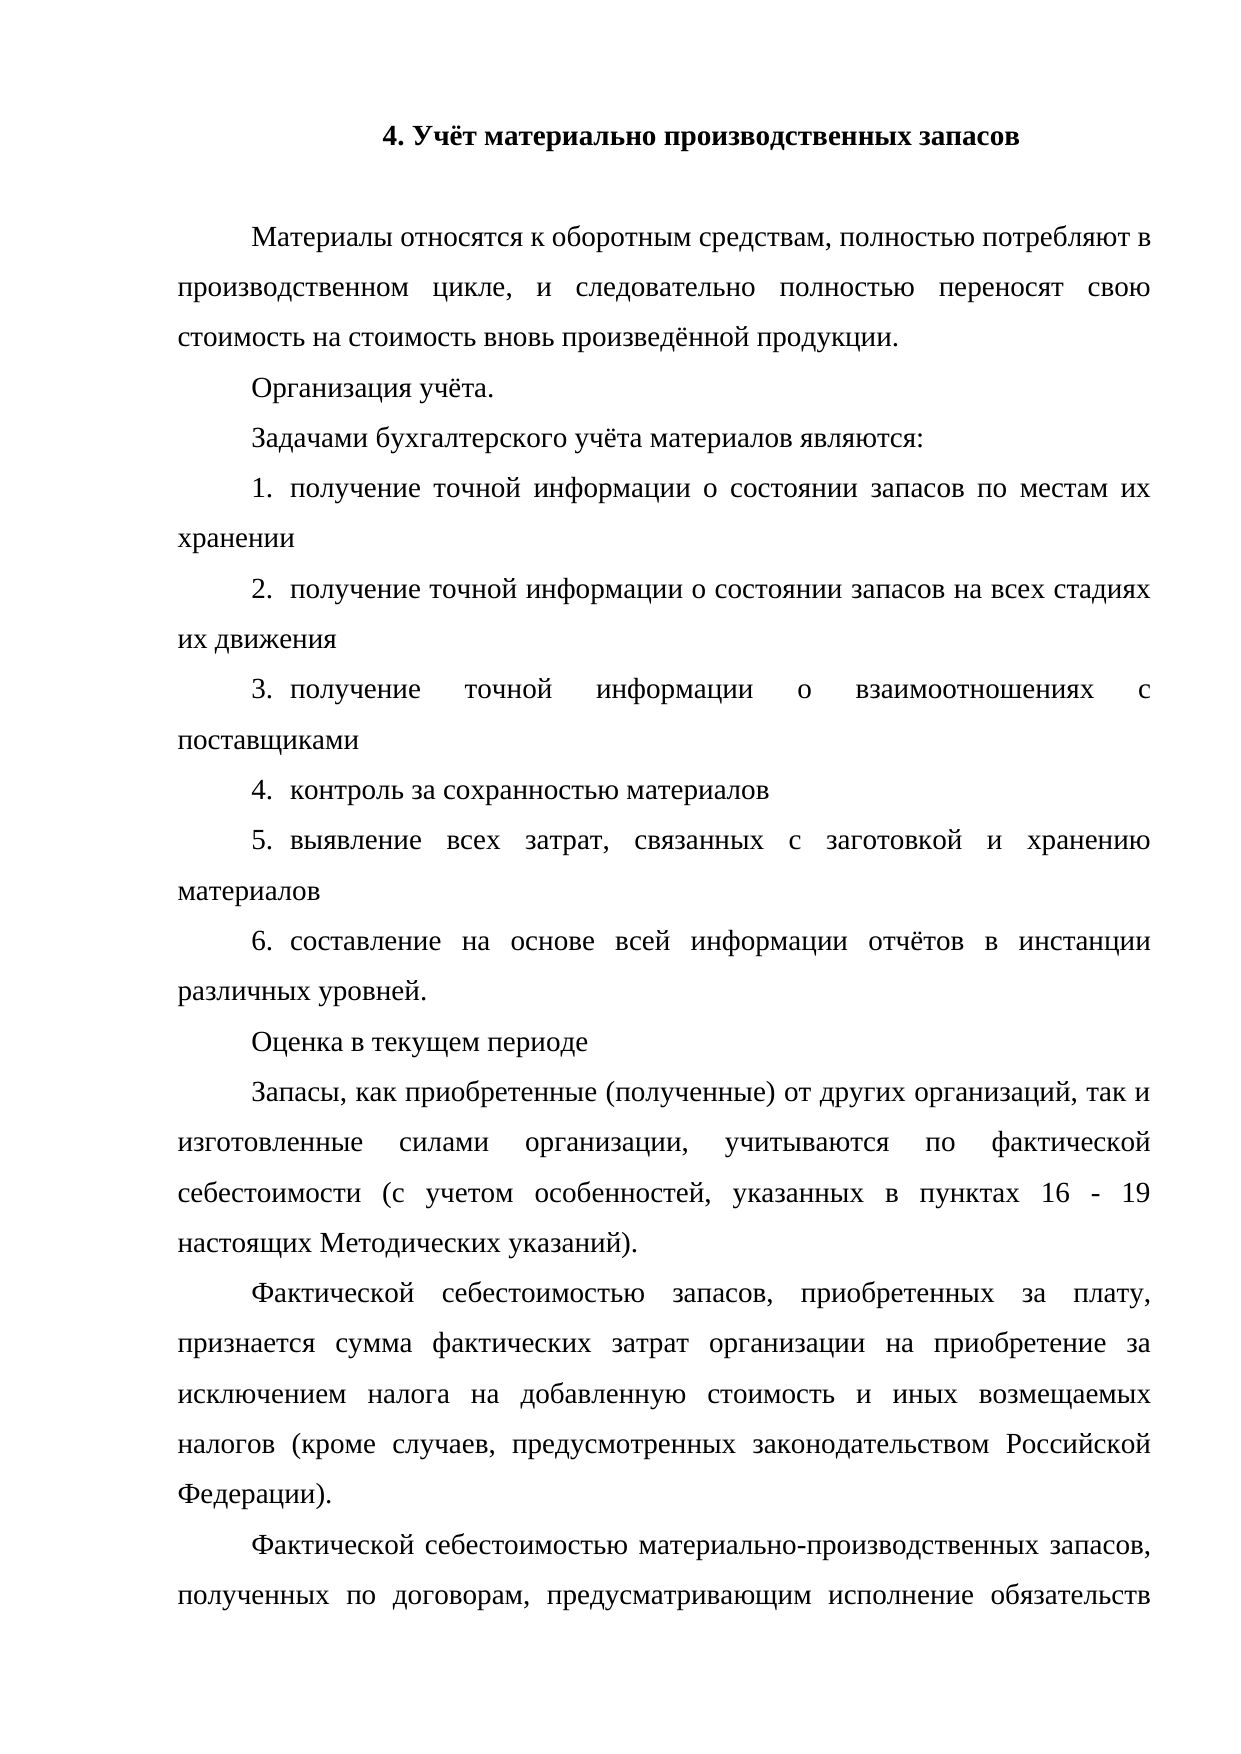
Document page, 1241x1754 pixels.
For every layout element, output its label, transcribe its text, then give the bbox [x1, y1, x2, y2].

list получение точной информации о состоянии запасов на всех стадиях их движения [177, 571, 1152, 655]
list получение точной информации о состоянии запасов по местам их хранении [177, 470, 1152, 554]
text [177, 1527, 1152, 1611]
text Материалы относятся к оборотным средствам, полностью потребляют в производственном цикле, и следовательно полностью переносят свою стоимость на стоимость вновь произведённой продукции. [177, 219, 1152, 353]
text Задачами бухгалтерского учёта материалов являются: [177, 420, 1152, 453]
list контроль за сохранностью материалов [177, 772, 1152, 806]
list получение точной информации о взаимоотношениях с поставщиками [177, 672, 1152, 755]
text 4. Учёт материально производственных запасов [177, 118, 1152, 152]
list составление на основе всей информации отчётов в инстанции различных уровней. [177, 923, 1152, 1007]
text Запасы, как приобретенные (полученные) от других организаций, так и изготовленные силами организации, учитываются по фактической себестоимости (с учетом особенностей, указанных в пунктах 16 - 19 настоящих Методических указаний). [177, 1074, 1152, 1258]
list выявление всех затрат, связанных с заготовкой и хранению материалов [177, 822, 1152, 906]
text Организация учёта. [177, 370, 1152, 403]
text Фактической себестоимостью запасов, приобретенных за плату, признается сумма фактических затрат организации на приобретение за исключением налога на добавленную стоимость и иных возмещаемых налогов (кроме случаев, предусмотренных законодательством Российской Федерации). [177, 1275, 1152, 1510]
text Оценка в текущем периоде [177, 1024, 1152, 1057]
